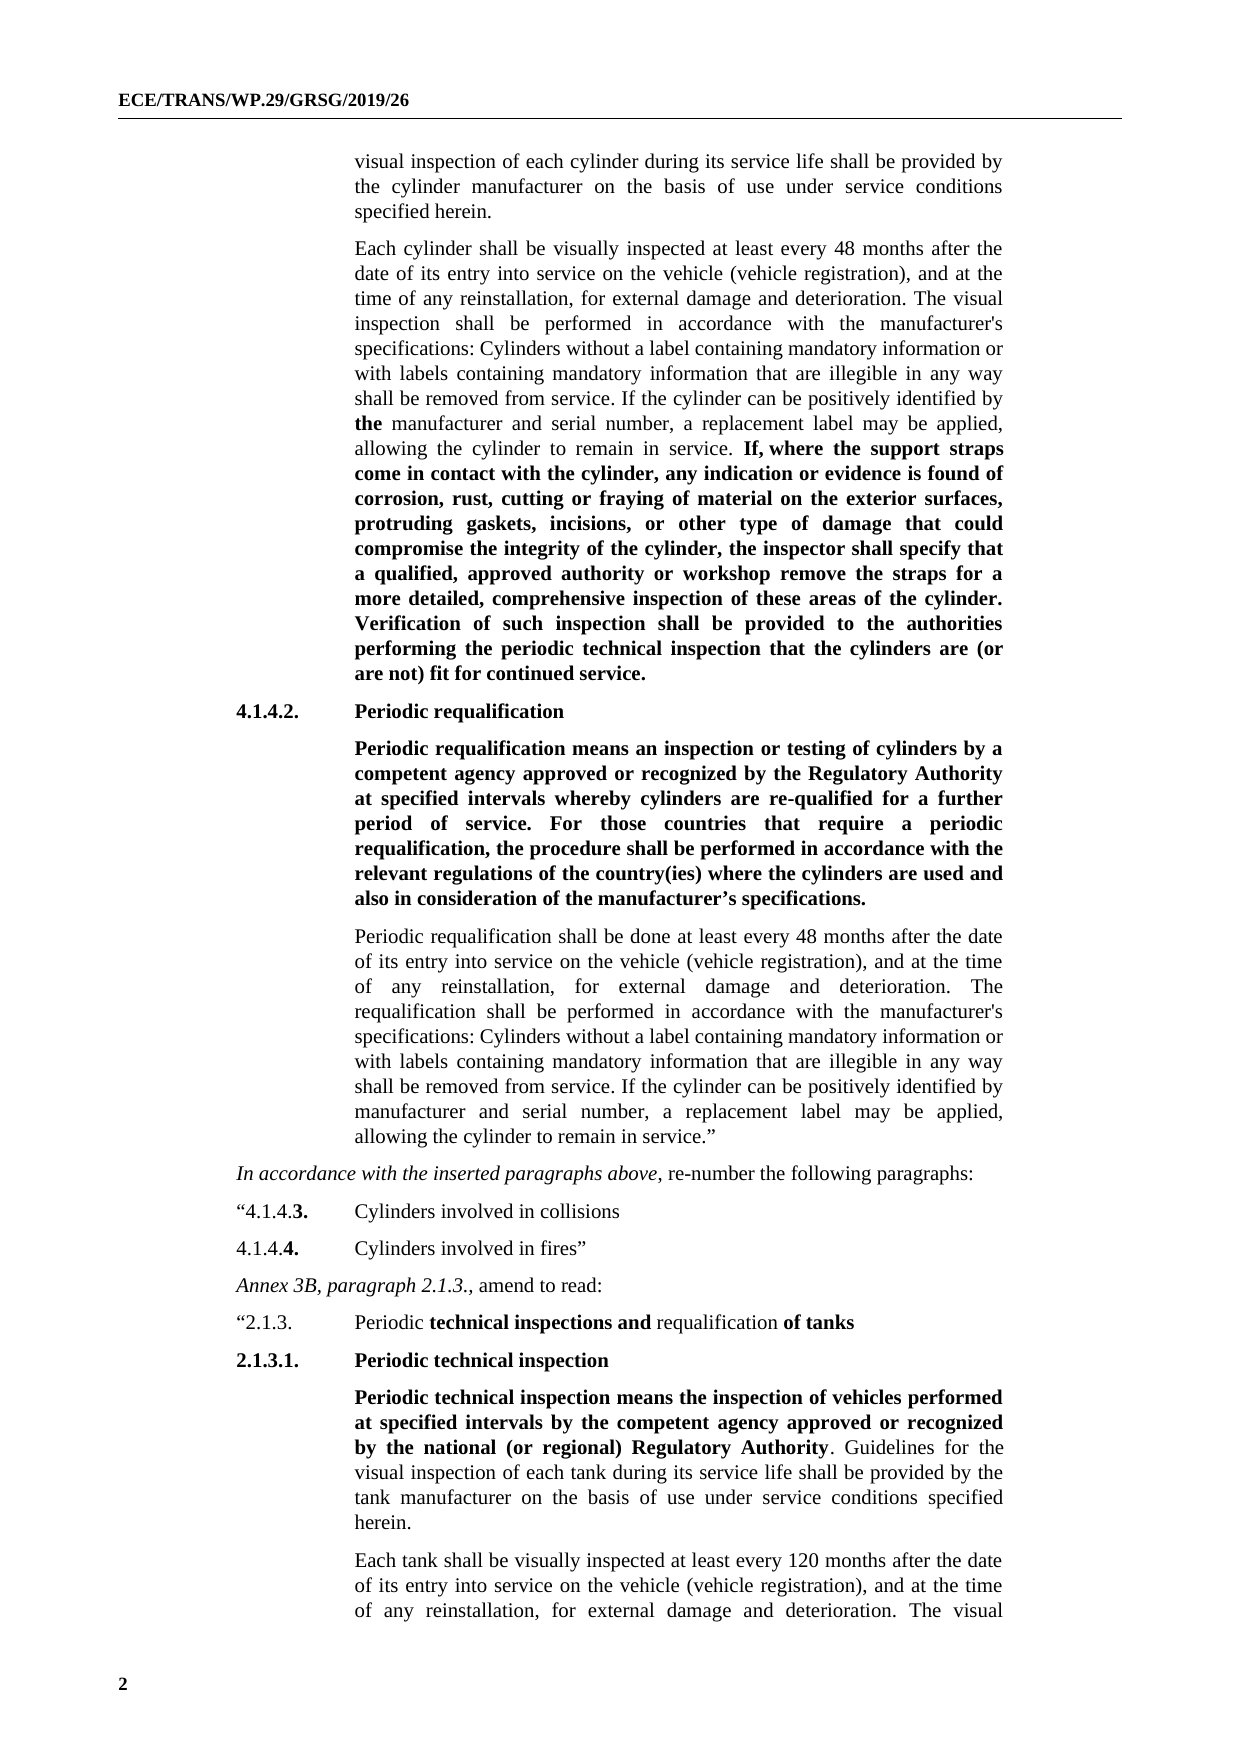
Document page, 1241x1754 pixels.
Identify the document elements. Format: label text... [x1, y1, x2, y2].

text In accordance with the inserted paragraphs above, re-number the following paragraphs: [118, 1160, 1122, 1185]
text Annex 3B, paragraph 2.1.3., amend to read: [118, 1273, 1122, 1297]
text Periodic requalification means an inspection or testing of cylinders by a competent agency approved or recognized by the Regulatory Authority at specified intervals whereby cylinders are re-qualified for a further period of service. For those countries that require a periodic requalification, the procedure shall be performed in accordance with the relevant regulations of the country(ies) where the cylinders are used and also in consideration of the manufacturer’s specifications. [354, 735, 1004, 910]
text Periodic requalification shall be done at least every 48 months after the date of its entry into service on the vehicle (vehicle registration), and at the time of any reinstallation, for external damage and deterioration. The requalification shall be performed in accordance with the manufacturer's specifications: Cylinders without a label containing mandatory information or with labels containing mandatory information that are illegible in any way shall be removed from service. If the cylinder can be positively identified by manufacturer and serial number, a replacement label may be applied, allowing the cylinder to remain in service.” [354, 923, 1004, 1148]
text “4.1.4.3. Cylinders involved in collisions [236, 1198, 1122, 1223]
text 4.1.4.4. Cylinders involved in fires” [236, 1235, 1122, 1260]
text 4.1.4.2. Periodic requalification [236, 698, 1122, 723]
text Periodic technical inspection means the inspection of vehicles performed at specified intervals by the competent agency approved or recognized by the national (or regional) Regulatory Authority. Guidelines for the visual inspection of each tank during its service life shall be provided by the tank manufacturer on the basis of use under service conditions specified herein. [354, 1384, 1004, 1534]
text Each cylinder shall be visually inspected at least every 48 months after the date of its entry into service on the vehicle (vehicle registration), and at the time of any reinstallation, for external damage and deterioration. The visual inspection shall be performed in accordance with the manufacturer's specifications: Cylinders without a label containing mandatory information or with labels containing mandatory information that are illegible in any way shall be removed from service. If the cylinder can be positively identified by the manufacturer and serial number, a replacement label may be applied, allowing the cylinder to remain in service. If, where the support straps come in contact with the cylinder, any indication or evidence is found of corrosion, rust, cutting or fraying of material on the exterior surfaces, protruding gaskets, incisions, or other type of damage that could compromise the integrity of the cylinder, the inspector shall specify that a qualified, approved authority or workshop remove the straps for a more detailed, comprehensive inspection of these areas of the cylinder. Verification of such inspection shall be provided to the authorities performing the periodic technical inspection that the cylinders are (or are not) fit for continued service. [354, 235, 1004, 685]
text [354, 1547, 1004, 1622]
text “2.1.3. Periodic technical inspections and requalification of tanks [236, 1309, 1122, 1334]
text 2.1.3.1. Periodic technical inspection [236, 1347, 1122, 1372]
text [236, 148, 1004, 223]
